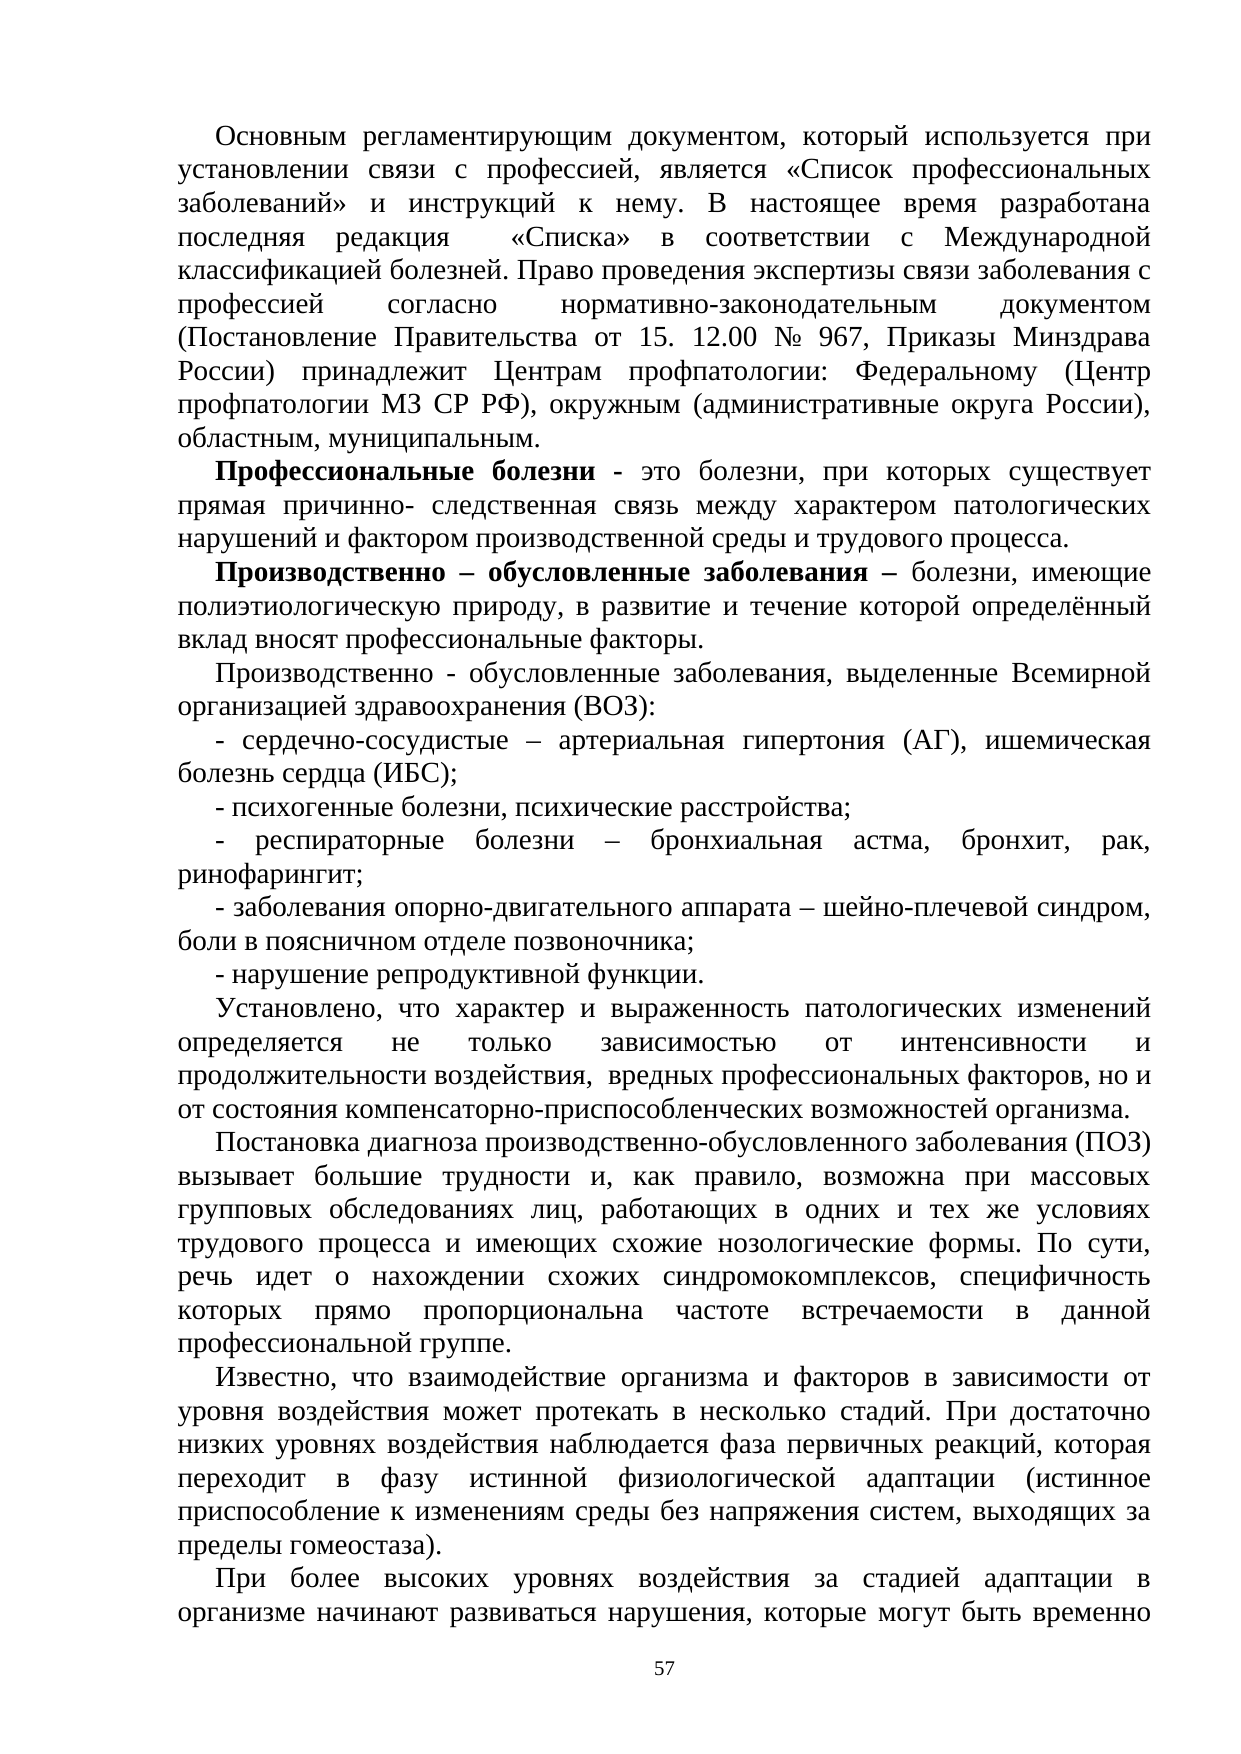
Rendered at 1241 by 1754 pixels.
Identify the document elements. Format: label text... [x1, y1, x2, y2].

text - сердечно-сосудистые – артериальная гипертония (АГ), ишемическая болезнь сердца (ИБС); [177, 722, 1152, 789]
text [177, 1560, 1152, 1627]
text - заболевания опорно-двигательного аппарата – шейно-плечевой синдром, боли в поясничном отделе позвоночника; [177, 889, 1152, 957]
text Основным регламентирующим документом, который используется при установлении связи с профессией, является «Список профессиональных заболеваний» и инструкций к нему. В настоящее время разработана последняя редакция «Списка» в соответствии с Международной классификацией болезней. Право проведения экспертизы связи заболевания с профессией согласно нормативно-законодательным документом (Постановление Правительства от 15. 12.00 № 967, Приказы Минздрава России) принадлежит Центрам профпатологии: Федеральному (Центр профпатологии МЗ СР РФ), окружным (административные округа России), областным, муниципальным. [177, 118, 1152, 453]
text Установлено, что характер и выраженность патологических изменений определяется не только зависимостью от интенсивности и продолжительности воздействия, вредных профессиональных факторов, но и от состояния компенсаторно-приспособленческих возможностей организма. [177, 990, 1152, 1124]
text - психогенные болезни, психические расстройства; [177, 789, 1152, 822]
text Профессиональные болезни - это болезни, при которых существует прямая причинно- следственная связь между характером патологических нарушений и фактором производственной среды и трудового процесса. [177, 453, 1152, 554]
text - нарушение репродуктивной функции. [177, 957, 1152, 990]
text Производственно – обусловленные заболевания – болезни, имеющие полиэтиологическую природу, в развитие и течение которой определённый вклад вносят профессиональные факторы. [177, 554, 1152, 655]
text Постановка диагноза производственно-обусловленного заболевания (ПОЗ) вызывает большие трудности и, как правило, возможна при массовых групповых обследованиях лиц, работающих в одних и тех же условиях трудового процесса и имеющих схожие нозологические формы. По сути, речь идет о нахождении схожих синдромокомплексов, специфичность которых прямо пропорциональна частоте встречаемости в данной профессиональной группе. [177, 1124, 1152, 1359]
text Производственно - обусловленные заболевания, выделенные Всемирной организацией здравоохранения (ВОЗ): [177, 655, 1152, 722]
text Известно, что взаимодействие организма и факторов в зависимости от уровня воздействия может протекать в несколько стадий. При достаточно низких уровнях воздействия наблюдается фаза первичных реакций, которая переходит в фазу истинной физиологической адаптации (истинное приспособление к изменениям среды без напряжения систем, выходящих за пределы гомеостаза). [177, 1359, 1152, 1560]
text - респираторные болезни – бронхиальная астма, бронхит, рак, ринофарингит; [177, 822, 1152, 889]
